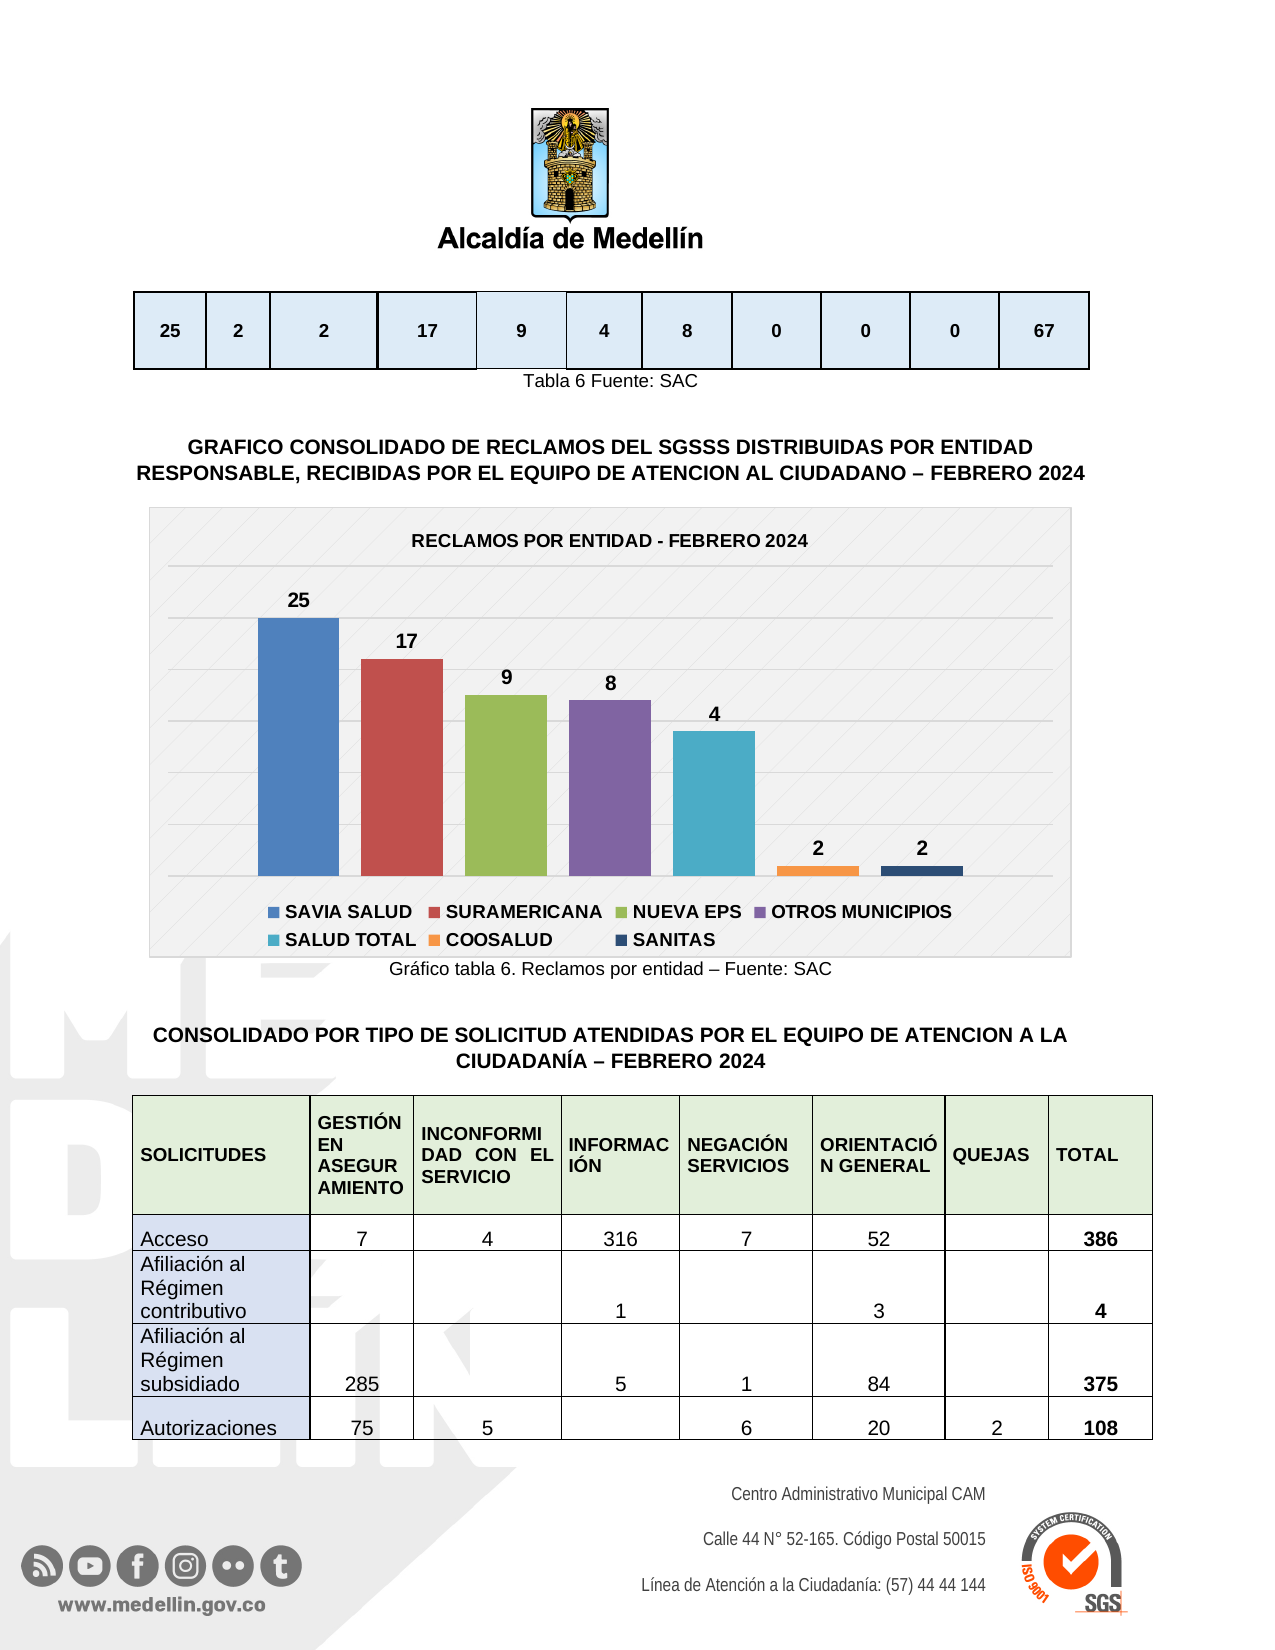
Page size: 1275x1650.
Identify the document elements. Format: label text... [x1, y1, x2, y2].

table_header INFORMACIÓN [562, 1096, 679, 1214]
table_cell 0 [733, 293, 820, 368]
table_cell [562, 1397, 679, 1439]
table_cell 0 [911, 293, 998, 368]
text CONSOLIDADO POR TIPO DE SOLICITUD ATENDIDAS POR EL EQUIPO DE ATENCION A LA CIUDADANÍA – FEBRERO 2024 [133, 1023, 1088, 1073]
table_cell 7 [680, 1215, 812, 1250]
table_cell 375 [1049, 1324, 1152, 1396]
table_header NEGACIÓN SERVICIOS [680, 1096, 812, 1214]
table_cell 5 [562, 1324, 679, 1396]
text GRAFICO CONSOLIDADO DE RECLAMOS DEL SGSSS DISTRIBUIDAS POR ENTIDAD RESPONSABLE, RECIBIDAS POR EL EQUIPO DE ATENCION AL CIUDADANO – FEBRERO 2024 [133, 435, 1088, 485]
table_cell 8 [643, 293, 731, 368]
table_cell Afiliación al Régimen subsidiado [133, 1324, 309, 1396]
table_cell 4 [414, 1215, 561, 1250]
table_cell 17 [379, 293, 476, 368]
table_cell 20 [813, 1397, 944, 1439]
table_cell 3 [813, 1251, 944, 1323]
table_cell 2 [207, 293, 269, 368]
table_cell [414, 1324, 561, 1396]
table_cell Afiliación al Régimen contributivo [133, 1251, 309, 1323]
table_cell 1 [562, 1251, 679, 1323]
table_cell 2 [946, 1397, 1048, 1439]
table_cell [946, 1324, 1048, 1396]
table_cell [946, 1251, 1048, 1323]
table_cell 5 [414, 1397, 561, 1439]
table_cell 75 [311, 1397, 413, 1439]
table_cell 316 [562, 1215, 679, 1250]
table_header ORIENTACIÓN GENERAL [813, 1096, 944, 1214]
table_cell 0 [822, 293, 909, 368]
table_cell 7 [311, 1215, 413, 1250]
table_cell 4 [567, 293, 641, 368]
table_cell 6 [680, 1397, 812, 1439]
table_cell 52 [813, 1215, 944, 1250]
table_cell [414, 1251, 561, 1323]
table_cell 9 [477, 292, 566, 368]
table_cell 67 [1000, 293, 1088, 368]
table_cell 25 [135, 293, 205, 368]
table_cell 2 [271, 293, 376, 368]
table_cell Acceso [133, 1215, 309, 1250]
text Tabla 6 Fuente: SAC [133, 370, 1088, 392]
table_cell [946, 1215, 1048, 1250]
table_cell 84 [813, 1324, 944, 1396]
table_cell 1 [680, 1324, 812, 1396]
table_header GESTIÓN EN ASEGURAMIENTO [311, 1096, 413, 1214]
table_header QUEJAS [946, 1096, 1048, 1214]
table_header INCONFORMIDAD CON EL SERVICIO [414, 1096, 561, 1214]
table_cell [680, 1251, 812, 1323]
text Gráfico tabla 6. Reclamos por entidad – Fuente: SAC [133, 958, 1088, 980]
picture [0, 0, 1217, 1650]
table_header SOLICITUDES [133, 1096, 309, 1214]
table_cell 108 [1049, 1397, 1152, 1439]
table_cell 386 [1049, 1215, 1152, 1250]
table_cell [311, 1251, 413, 1323]
table_cell 285 [311, 1324, 413, 1396]
table_header TOTAL [1049, 1096, 1152, 1214]
table_cell Autorizaciones [133, 1397, 309, 1439]
table_cell 4 [1049, 1251, 1152, 1323]
